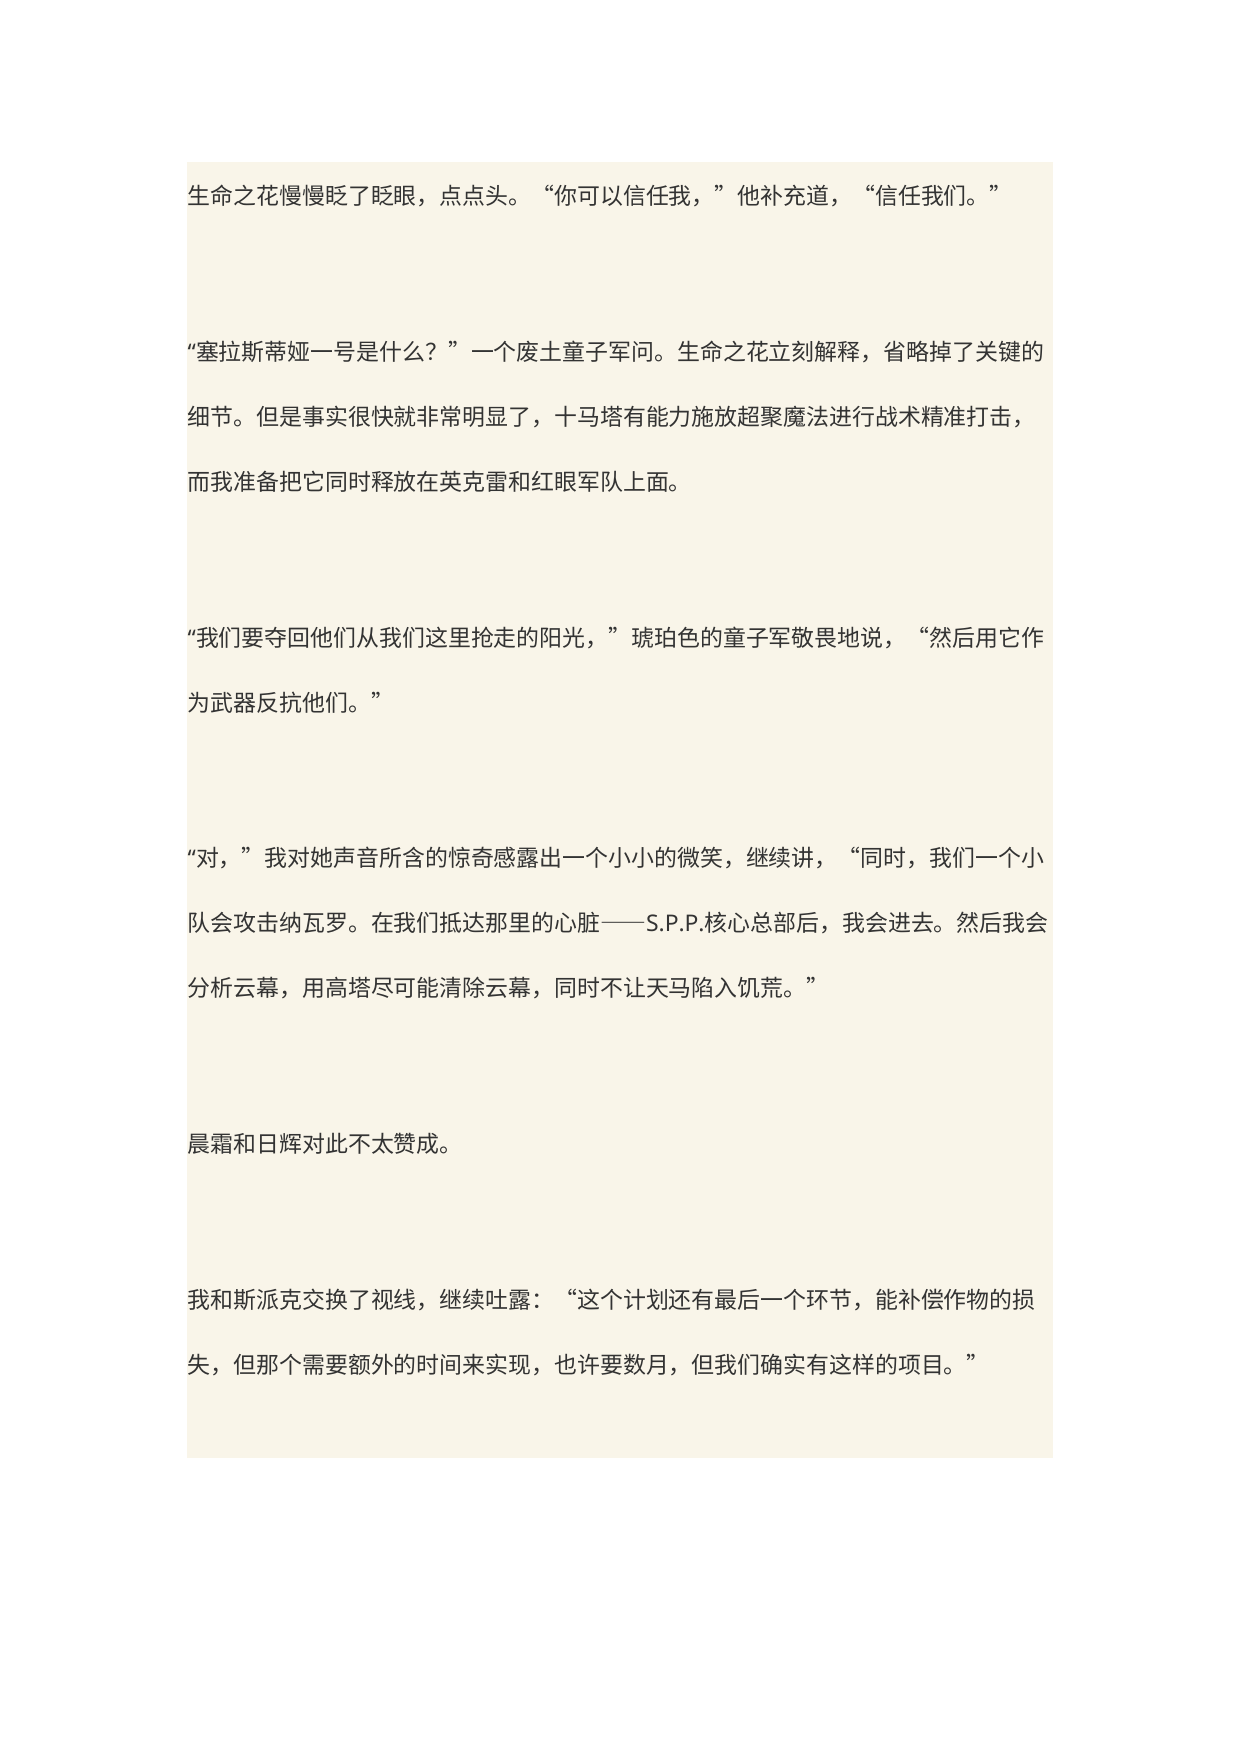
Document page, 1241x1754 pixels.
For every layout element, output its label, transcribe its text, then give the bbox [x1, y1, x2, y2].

text 我和斯派克交换了视线，继续吐露：“这个计划还有最后一个环节，能补偿作物的损失，但那个需要额外的时间来实现，也许要数月，但我们确实有这样的项目。” [187, 1266, 1053, 1396]
text 生命之花慢慢眨了眨眼，点点头。“你可以信任我，”他补充道，“信任我们。” [187, 162, 1053, 227]
text “我们要夺回他们从我们这里抢走的阳光，”琥珀色的童子军敬畏地说，“然后用它作为武器反抗他们。” [187, 604, 1053, 734]
text “塞拉斯蒂娅一号是什么？”一个废土童子军问。生命之花立刻解释，省略掉了关键的细节。但是事实很快就非常明显了，十马塔有能力施放超聚魔法进行战术精准打击，而我准备把它同时释放在英克雷和红眼军队上面。 [187, 318, 1053, 513]
text “对，”我对她声音所含的惊奇感露出一个小小的微笑，继续讲，“同时，我们一个小队会攻击纳瓦罗。在我们抵达那里的心脏——S.P.P.核心总部后，我会进去。然后我会分析云幕，用高塔尽可能清除云幕，同时不让天马陷入饥荒。” [187, 824, 1053, 1019]
text 晨霜和日辉对此不太赞成。 [187, 1110, 1053, 1175]
